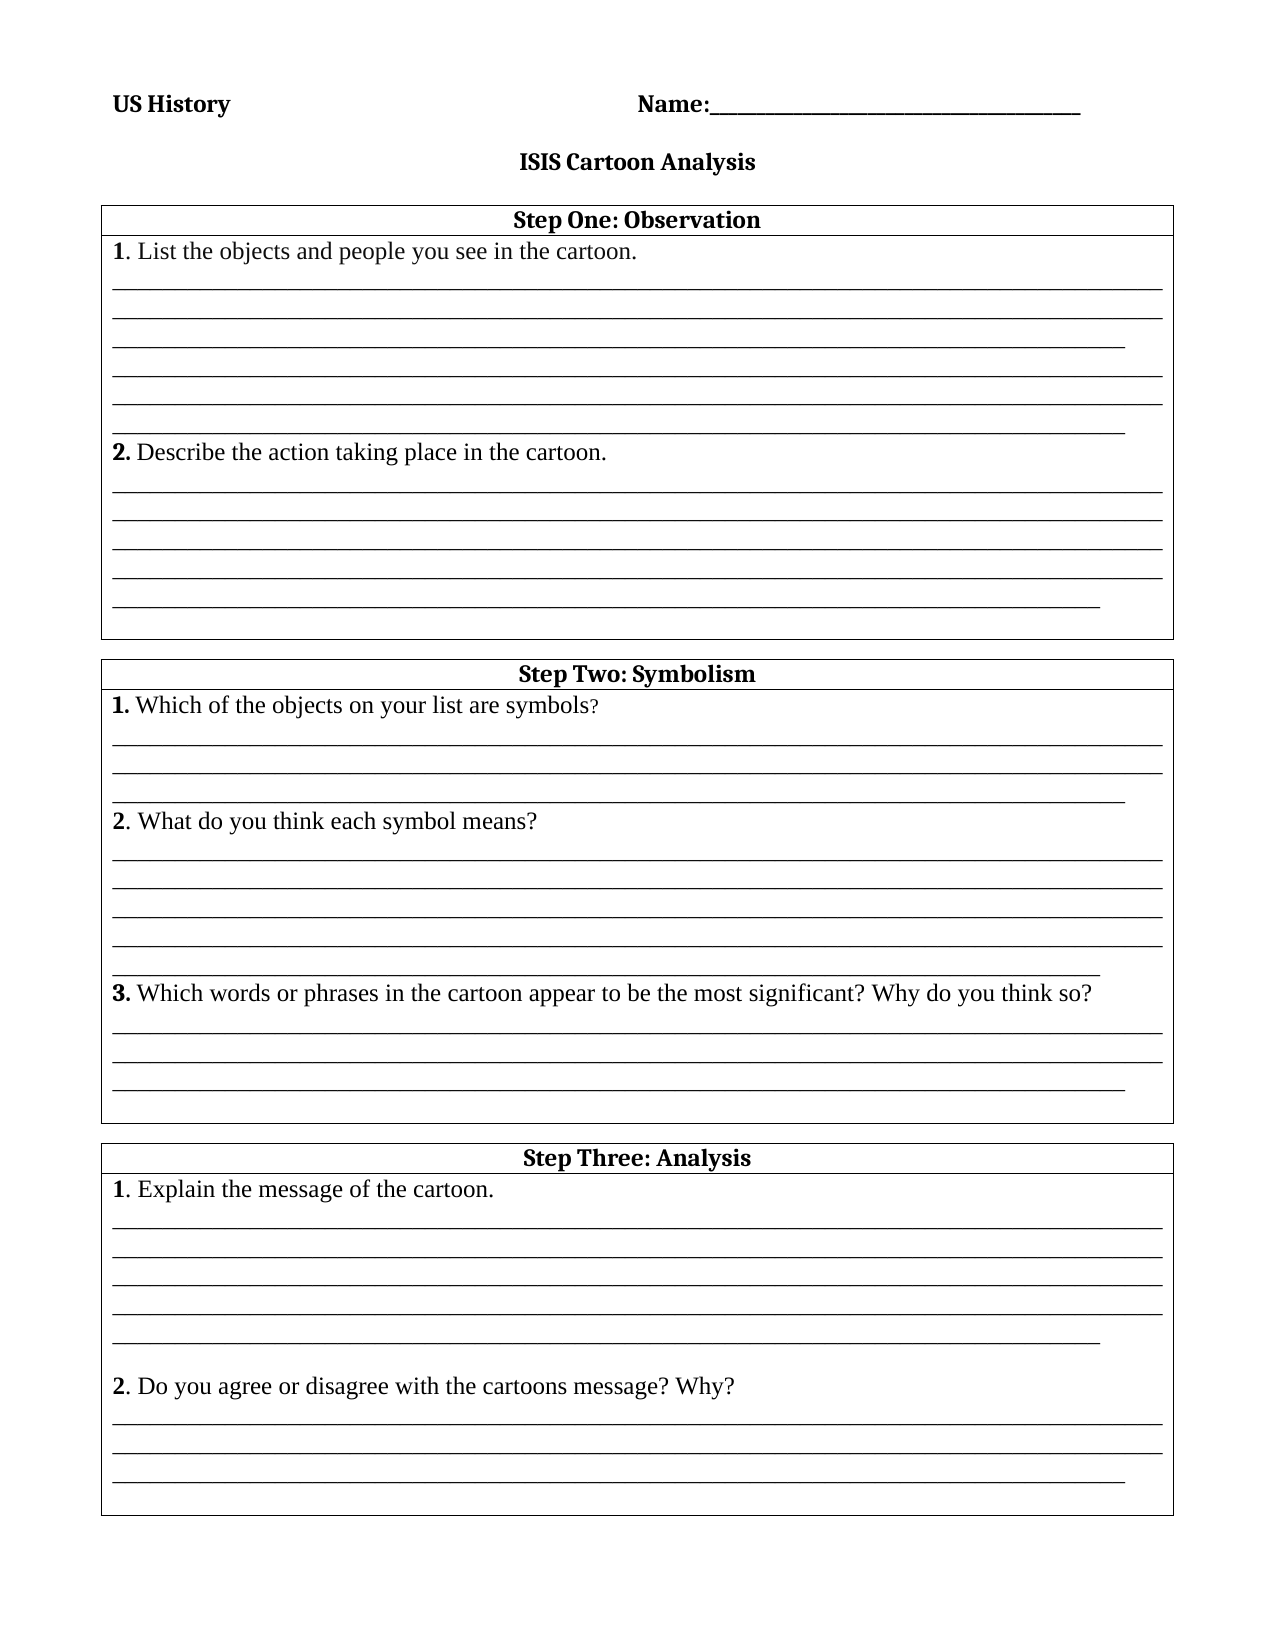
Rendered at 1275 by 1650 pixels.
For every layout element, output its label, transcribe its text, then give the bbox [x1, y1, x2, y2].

text ISIS Cartoon Analysis [112, 147, 1162, 176]
table_cell 1. Which of the objects on your list are symbols? _________________________________________________________________________________________________________________________________________________________________________________________________________________________________________________________ 2. What do you think each symbol means? _______________________________________________________________________________________________________________________________________________________________________________________________________________________________________________________________________________________________________________________________________________________________________________________________________________________________ 3. Which words or phrases in the cartoon appear to be the most significant? Why do you think so? _________________________________________________________________________________________________________________________________________________________________________________________________________________________________________________________ [102, 690, 1173, 1123]
table_header Step Two: Symbolism [102, 660, 1173, 689]
table_cell 1. Explain the message of the cartoon. _______________________________________________________________________________________________________________________________________________________________________________________________________________________________________________________________________________________________________________________________________________________________________________________________________________________________ 2. Do you agree or disagree with the cartoons message? Why? _________________________________________________________________________________________________________________________________________________________________________________________________________________________________________________________ [102, 1174, 1173, 1514]
table_header Step One: Observation [102, 206, 1173, 235]
text US History Name:________________________________________ [112, 90, 1162, 119]
table_cell 1. List the objects and people you see in the cartoon. _________________________________________________________________________________________________________________________________________________________________________________________________________________________________________________________ _________________________________________________________________________________________________________________________________________________________________________________________________________________________________________________________ 2. Describe the action taking place in the cartoon. _______________________________________________________________________________________________________________________________________________________________________________________________________________________________________________________________________________________________________________________________________________________________________________________________________________________________ [102, 236, 1173, 639]
table_header Step Three: Analysis [102, 1144, 1173, 1173]
